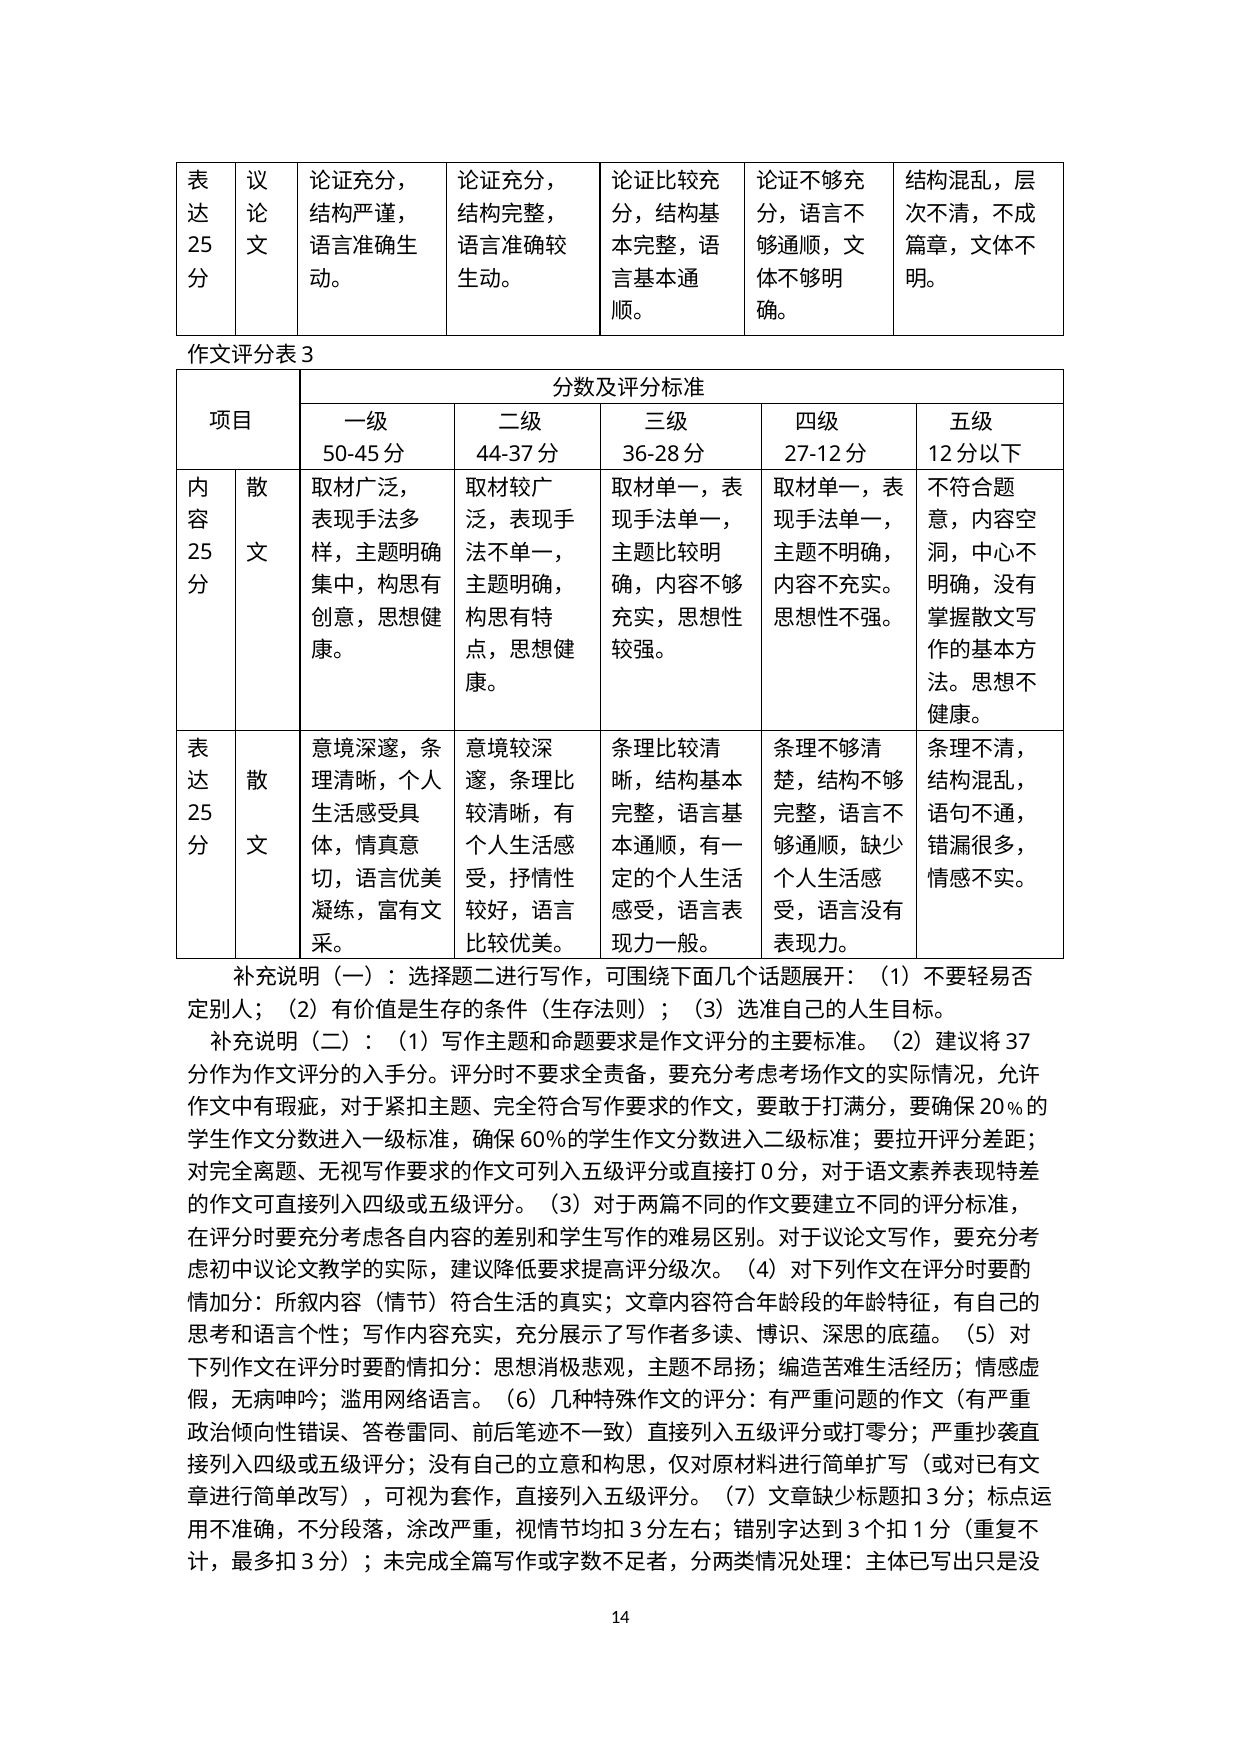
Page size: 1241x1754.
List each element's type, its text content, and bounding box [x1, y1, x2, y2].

text 补充说明（一）：选择题二进行写作，可围绕下面几个话题展开：（1）不要轻易否定别人；（2）有价值是生存的条件（生存法则）；（3）选准自己的人生目标。 [187, 959, 1053, 1024]
table_cell 论证充分，结构完整，语言准确较生动。 [447, 163, 599, 335]
table_cell 三级 36-28分 [601, 404, 761, 468]
table_cell 表达25分 [177, 731, 235, 958]
table_cell 散 文 [236, 470, 299, 729]
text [187, 1024, 1053, 1577]
table_cell 意境深邃，条理清晰，个人生活感受具体，情真意切，语言优美凝练，富有文采。 [301, 731, 454, 958]
table_cell 取材单一，表现手法单一，主题比较明确，内容不够充实，思想性较强。 [601, 470, 761, 729]
table_cell 议论文 [236, 163, 297, 335]
table_cell 论证不够充分，语言不够通顺，文体不够明确。 [745, 163, 893, 335]
text 作文评分表3 [187, 336, 1053, 369]
table_cell 结构混乱，层次不清，不成篇章，文体不明。 [894, 163, 1063, 335]
table_cell 取材广泛， 表现手法多样，主题明确集中，构思有创意，思想健康。 [301, 470, 454, 729]
table_cell 五级 12分以下 [917, 404, 1063, 468]
table_cell 取材较广泛，表现手法不单一，主题明确，构思有特点，思想健康。 [455, 470, 600, 729]
table_cell 论证比较充分，结构基本完整，语言基本通顺。 [601, 163, 744, 335]
table_cell 不符合题意，内容空洞，中心不明确，没有掌握散文写作的基本方法。思想不健康。 [917, 470, 1063, 729]
table_cell 条理不够清楚，结构不够完整，语言不够通顺，缺少个人生活感受，语言没有表现力。 [762, 731, 916, 958]
table_cell 一级 50-45分 [301, 404, 454, 468]
table_cell 表达25分 [177, 163, 235, 335]
table_cell 四级 27-12分 [762, 404, 916, 468]
table_cell 论证充分，结构严谨，语言准确生动。 [298, 163, 446, 335]
table_header 分数及评分标准 [301, 370, 1063, 402]
table_cell 条理不清，结构混乱，语句不通，错漏很多，情感不实。 [917, 731, 1063, 958]
table_cell 二级 44-37分 [455, 404, 600, 468]
table_cell 内 容25分 [177, 470, 235, 729]
table_cell 取材单一，表现手法单一，主题不明确，内容不充实。 思想性不强。 [762, 470, 916, 729]
table_cell 意境较深邃，条理比较清晰，有个人生活感受，抒情性较好，语言比较优美。 [455, 731, 600, 958]
table_cell 条理比较清晰，结构基本完整，语言基本通顺，有一定的个人生活感受，语言表现力一般。 [601, 731, 761, 958]
table_header 项目 [177, 370, 299, 468]
table_cell 散 文 [236, 731, 299, 958]
